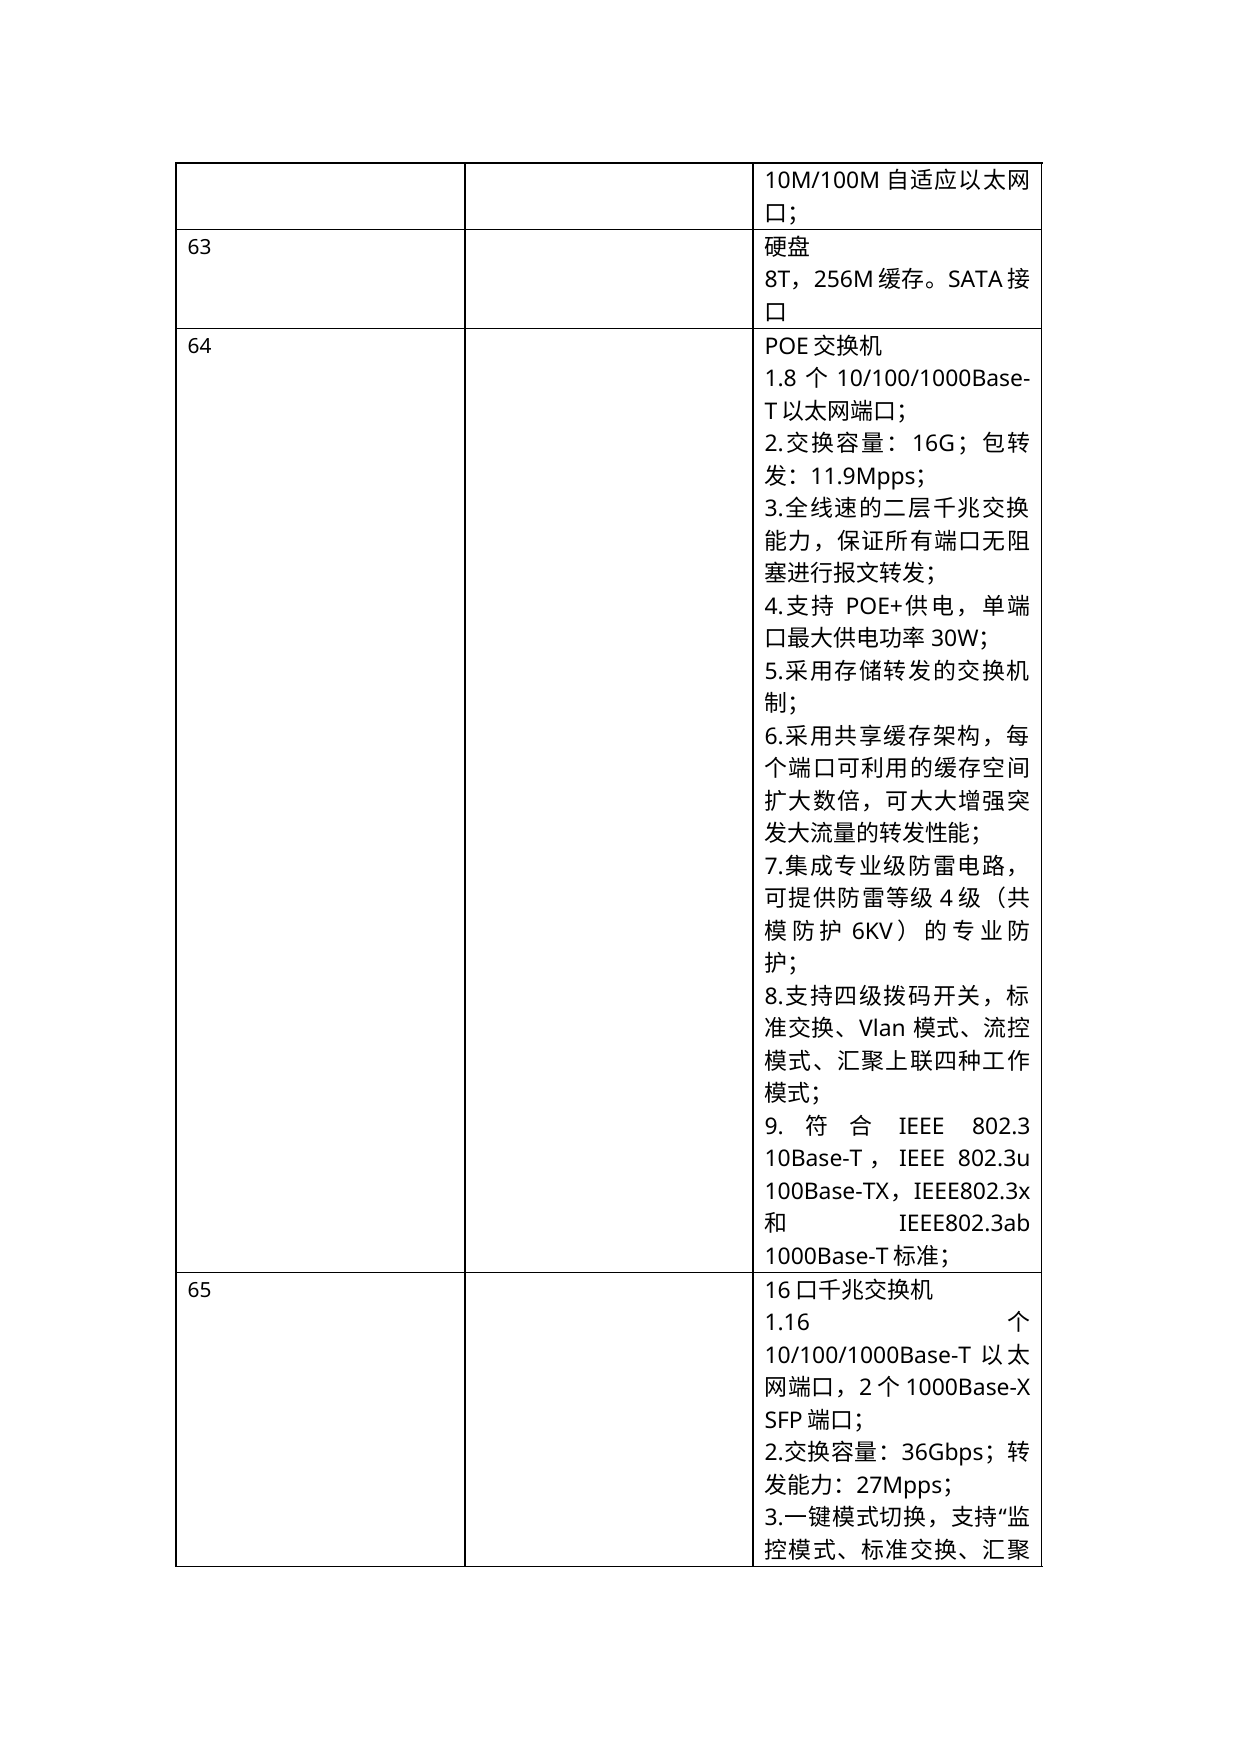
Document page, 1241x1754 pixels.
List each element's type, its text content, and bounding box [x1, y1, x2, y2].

table_cell [466, 329, 752, 1272]
table_cell [466, 1273, 752, 1566]
table_cell [466, 164, 752, 228]
table_cell [466, 230, 752, 328]
table_cell 65 [177, 1273, 464, 1566]
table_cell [754, 164, 1041, 228]
table_cell 64 [177, 329, 464, 1272]
table_cell 62 [177, 164, 464, 228]
table_cell 硬盘 8T，256M缓存。SATA接口 [754, 230, 1041, 328]
table_cell 63 [177, 230, 464, 328]
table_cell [754, 1273, 1041, 1566]
table_cell POE交换机 1.8个10/100/1000Base-T以太网端口； 2.交换容量：16G；包转发：11.9Mpps； 3.全线速的二层千兆交换能力，保证所有端口无阻塞进行报文转发； 4.支持 POE+供电，单端口最大供电功率 30W； 5.采用存储转发的交换机制； 6.采用共享缓存架构，每个端口可利用的缓存空间扩大数倍，可大大增强突发大流量的转发性能； 7.集成专业级防雷电路，可提供防雷等级4级（共模防护6KV）的专业防护； 8.支持四级拨码开关，标准交换、Vlan 模式、流控模式、汇聚上联四种工作模式； 9.符合IEEE 802.3 10Base-T，IEEE 802.3u 100Base-TX，IEEE802.3x 和 IEEE802.3ab 1000Base-T标准； [754, 329, 1041, 1272]
